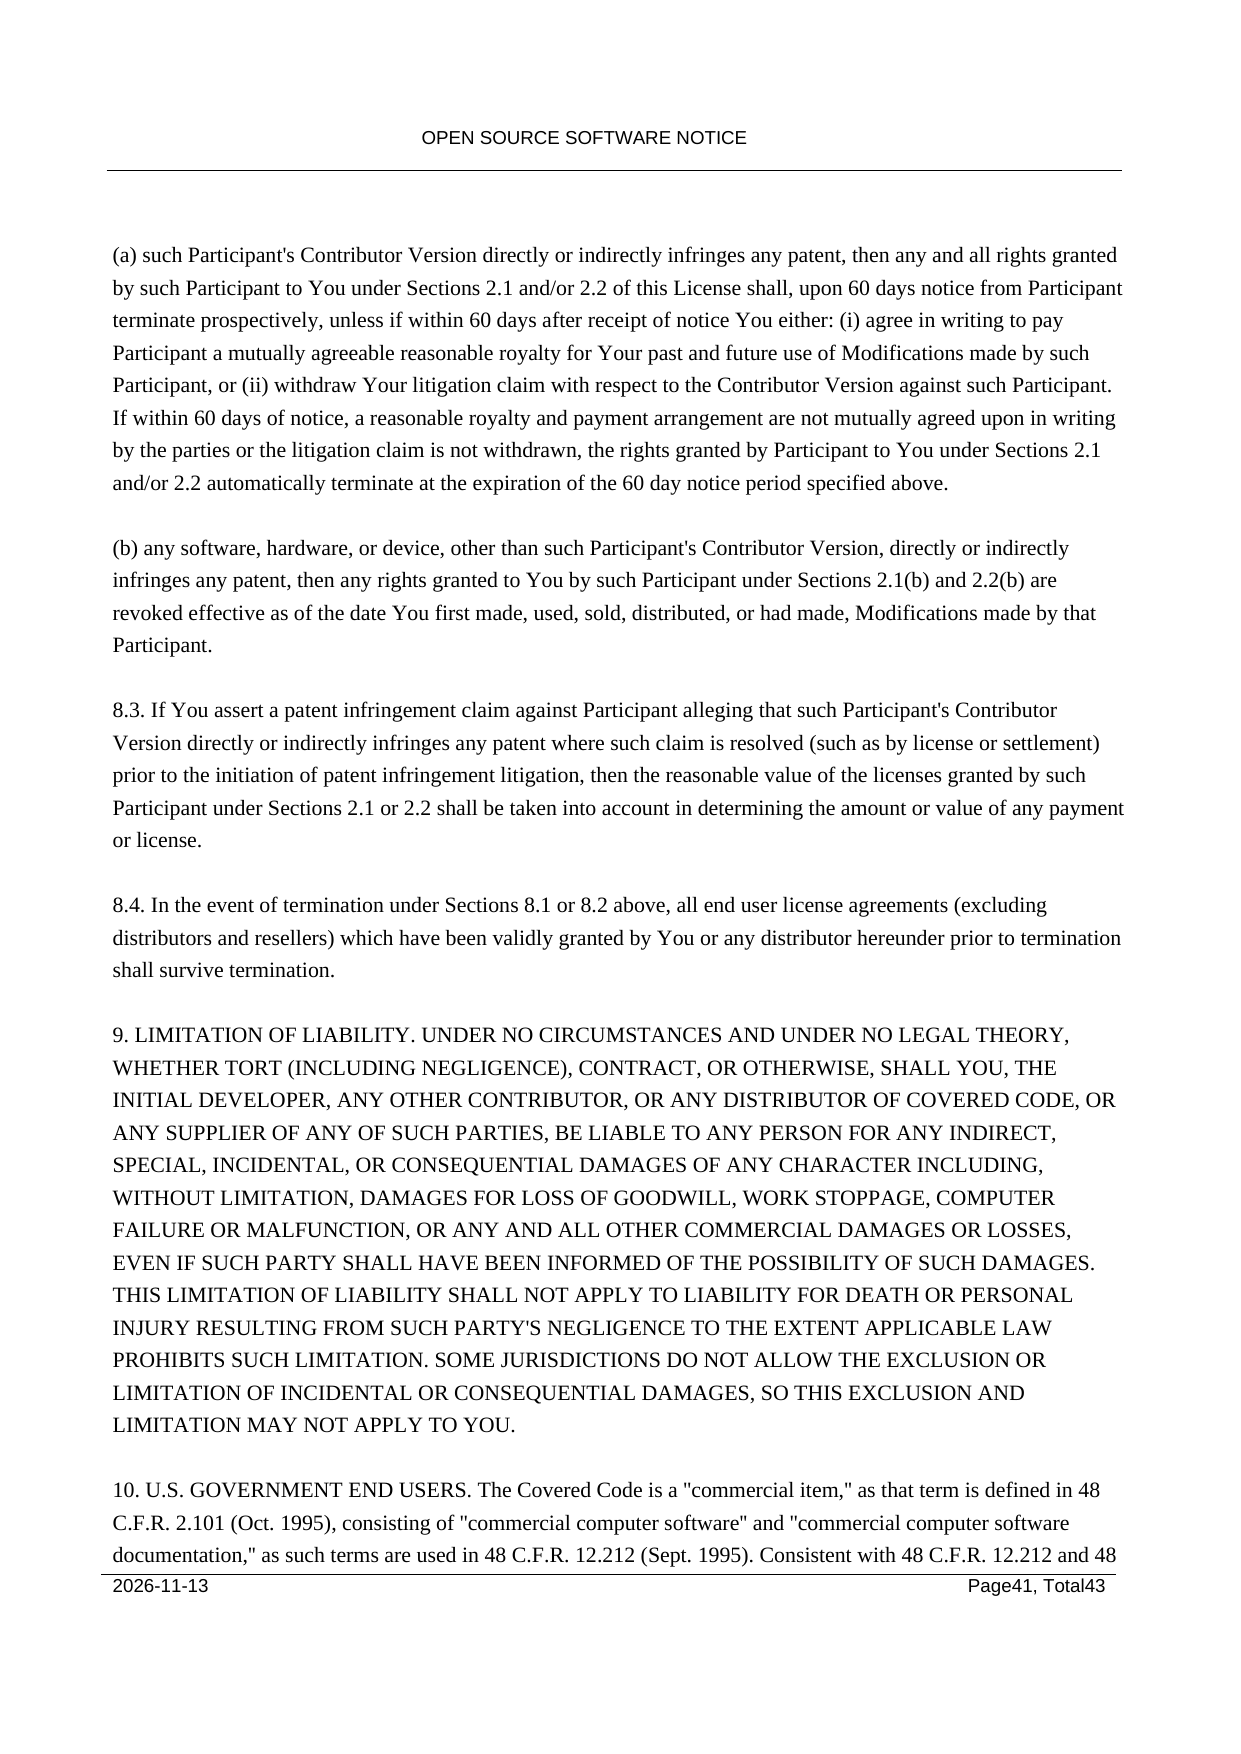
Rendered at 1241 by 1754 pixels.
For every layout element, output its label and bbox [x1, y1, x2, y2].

text [112, 206, 1128, 1571]
